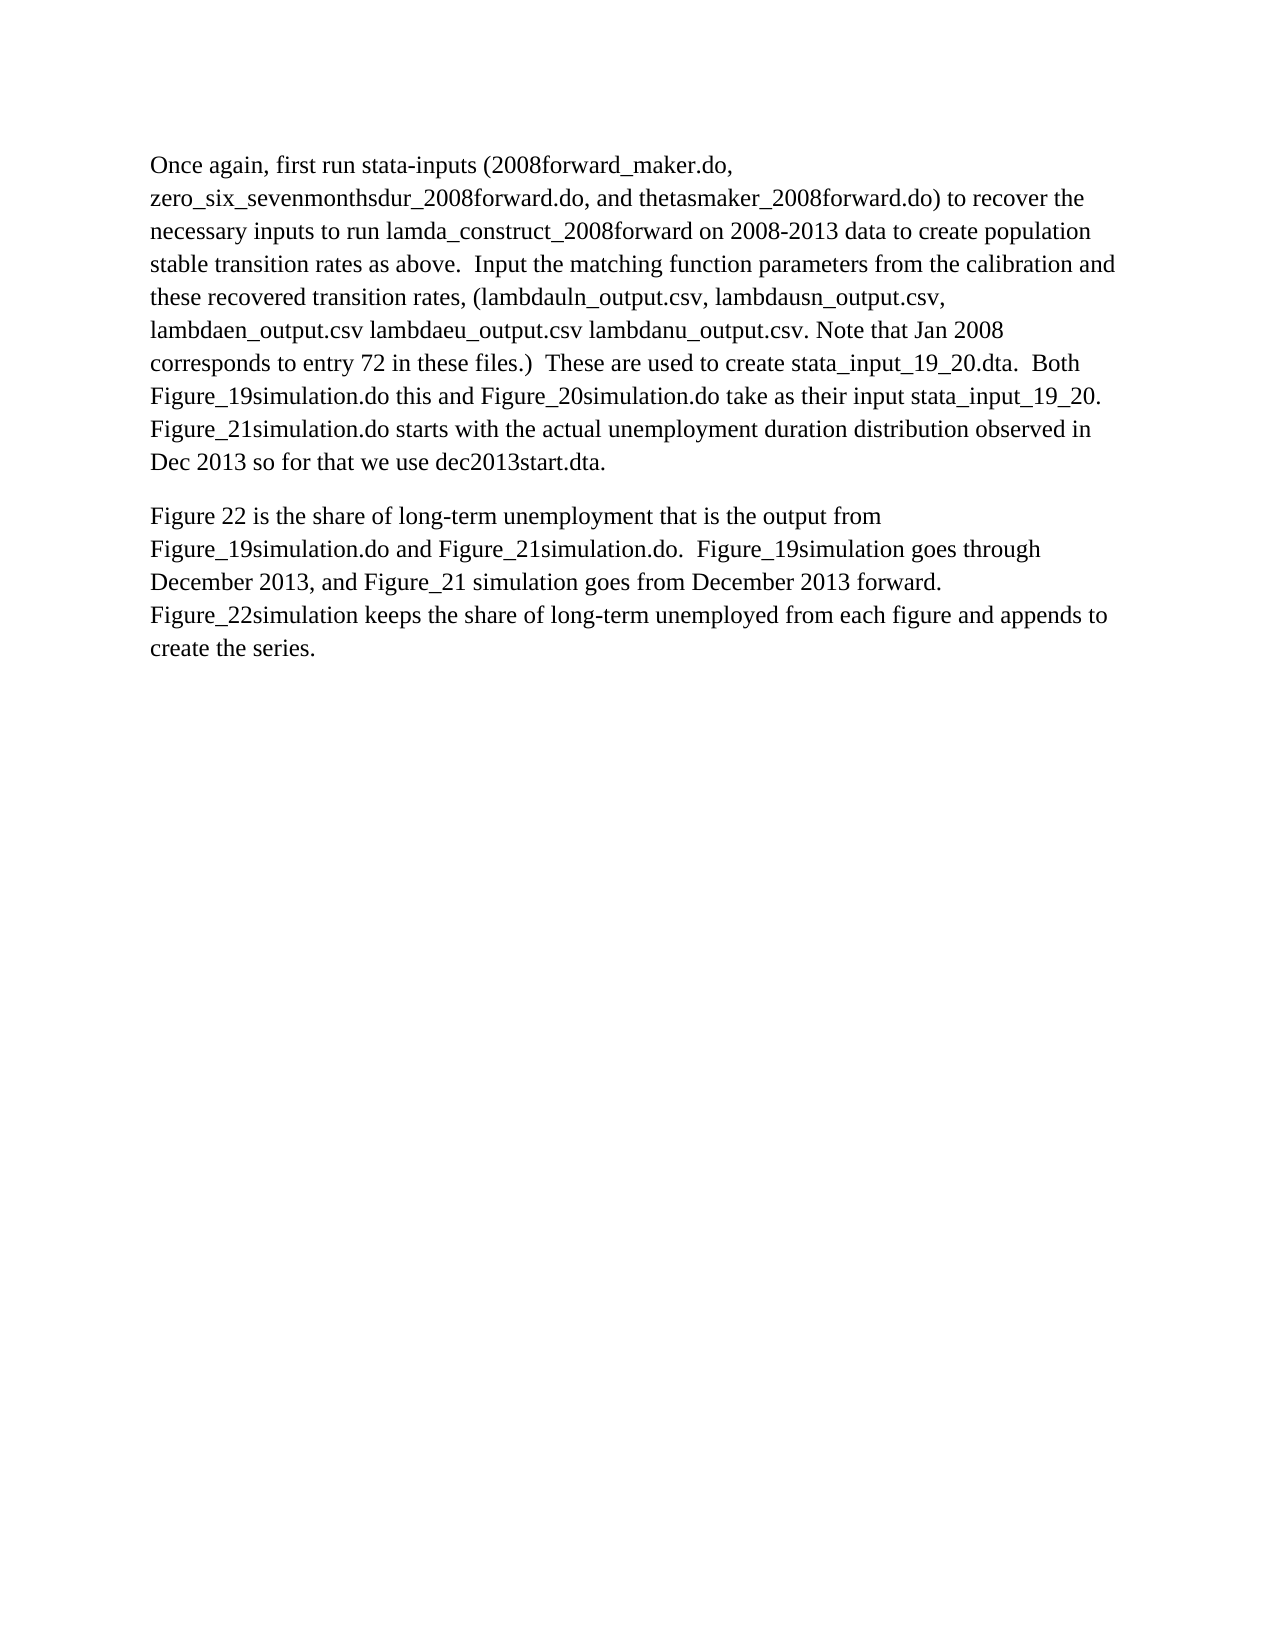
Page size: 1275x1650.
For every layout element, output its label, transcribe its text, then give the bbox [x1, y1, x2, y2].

text Once again, first run stata-inputs (2008forward_maker.do, zero_six_sevenmonthsdur_2008forward.do, and thetasmaker_2008forward.do) to recover the necessary inputs to run lamda_construct_2008forward on 2008-2013 data to create population stable transition rates as above. Input the matching function parameters from the calibration and these recovered transition rates, (lambdauln_output.csv, lambdausn_output.csv, lambdaen_output.csv lambdaeu_output.csv lambdanu_output.csv. Note that Jan 2008 corresponds to entry 72 in these files.) These are used to create stata_input_19_20.dta. Both Figure_19simulation.do this and Figure_20simulation.do take as their input stata_input_19_20. Figure_21simulation.do starts with the actual unemployment duration distribution observed in Dec 2013 so for that we use dec2013start.dta. [150, 150, 1125, 476]
text Figure 22 is the share of long-term unemployment that is the output from Figure_19simulation.do and Figure_21simulation.do. Figure_19simulation goes through December 2013, and Figure_21 simulation goes from December 2013 forward. Figure_22simulation keeps the share of long-term unemployed from each figure and appends to create the series. [150, 501, 1125, 662]
